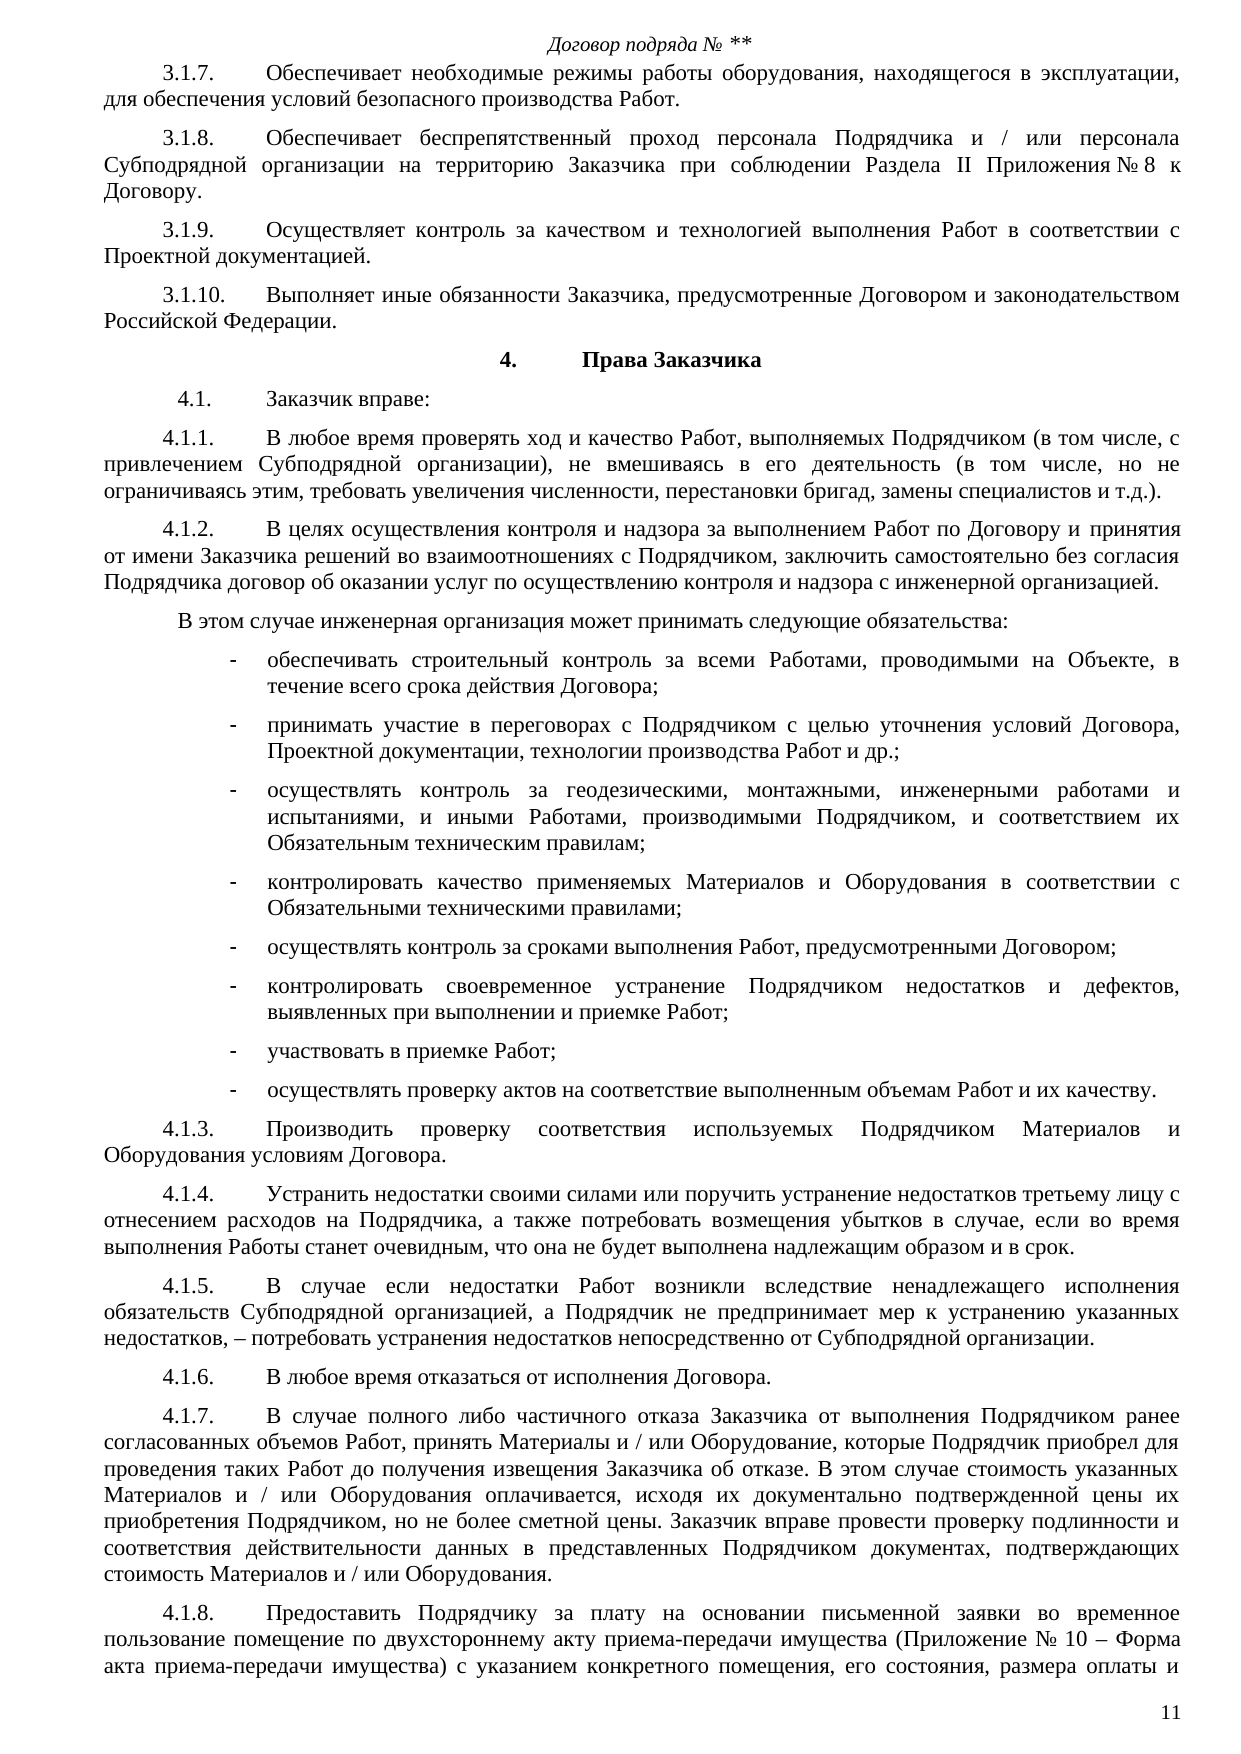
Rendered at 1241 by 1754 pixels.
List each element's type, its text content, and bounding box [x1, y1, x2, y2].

text Устранить недостатки своими силами или поручить устранение недостатков третьему лицу с отнесением расходов на Подрядчика, а также потребовать возмещения убытков в случае, если во время выполнения Работы станет очевидным, что она не будет выполнена надлежащим образом и в срок. [103, 1180, 1181, 1259]
text В целях осуществления контроля и надзора за выполнением Работ по Договору и принятия от имени Заказчика решений во взаимоотношениях с Подрядчиком, заключить самостоятельно без согласия Подрядчика договор об оказании услуг по осуществлению контроля и надзора с инженерной организацией. [103, 516, 1181, 594]
text участвовать в приемке Работ; [229, 1037, 1181, 1063]
text Обеспечивает необходимые режимы работы оборудования, находящегося в эксплуатации, для обеспечения условий безопасного производства Работ. [103, 59, 1181, 112]
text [103, 1599, 1181, 1678]
text Права Заказчика [118, 346, 1152, 373]
text В любое время отказаться от исполнения Договора. [103, 1363, 1181, 1389]
text осуществлять контроль за геодезическими, монтажными, инженерными работами и испытаниями, и иными Работами, производимыми Подрядчиком, и соответствием их Обязательным техническим правилам; [229, 776, 1181, 855]
list В этом случае инженерная организация может принимать следующие обязательства: [177, 607, 1152, 633]
text Заказчик вправе: [118, 385, 1181, 411]
text В любое время проверять ход и качество Работ, выполняемых Подрядчиком (в том числе, с привлечением Субподрядной организации), не вмешиваясь в его деятельность (в том числе, но не ограничиваясь этим, требовать увеличения численности, перестановки бригад, замены специалистов и т.д.). [103, 424, 1181, 503]
text Производить проверку соответствия используемых Подрядчиком Материалов и Оборудования условиям Договора. [103, 1115, 1181, 1168]
text осуществлять проверку актов на соответствие выполненным объемам Работ и их качеству. [229, 1076, 1181, 1102]
text принимать участие в переговорах с Подрядчиком с целью уточнения условий Договора, Проектной документации, технологии производства Работ и др.; [229, 711, 1181, 764]
text Обеспечивает беспрепятственный проход персонала Подрядчика и / или персонала Субподрядной организации на территорию Заказчика при соблюдении Раздела II Приложения № 8 к Договору. [103, 124, 1181, 203]
text контролировать качество применяемых Материалов и Оборудования в соответствии с Обязательными техническими правилами; [229, 868, 1181, 921]
text обеспечивать строительный контроль за всеми Работами, проводимыми на Объекте, в течение всего срока действия Договора; [229, 646, 1181, 699]
text осуществлять контроль за сроками выполнения Работ, предусмотренными Договором; [229, 933, 1181, 959]
text контролировать своевременное устранение Подрядчиком недостатков и дефектов, выявленных при выполнении и приемке Работ; [229, 972, 1181, 1025]
text В случае если недостатки Работ возникли вследствие ненадлежащего исполнения обязательств Субподрядной организацией, а Подрядчик не предпринимает мер к устранению указанных недостатков, – потребовать устранения недостатков непосредственно от Субподрядной организации. [103, 1272, 1181, 1351]
text В случае полного либо частичного отказа Заказчика от выполнения Подрядчиком ранее согласованных объемов Работ, принять Материалы и / или Оборудование, которые Подрядчик приобрел для проведения таких Работ до получения извещения Заказчика об отказе. В этом случае стоимость указанных Материалов и / или Оборудования оплачивается, исходя их документально подтвержденной цены их приобретения Подрядчиком, но не более сметной цены. Заказчик вправе провести проверку подлинности и соответствия действительности данных в представленных Подрядчиком документах, подтверждающих стоимость Материалов и / или Оборудования. [103, 1402, 1181, 1587]
text Выполняет иные обязанности Заказчика, предусмотренные Договором и законодательством Российской Федерации. [103, 281, 1181, 334]
text Осуществляет контроль за качеством и технологией выполнения Работ в соответствии с Проектной документацией. [103, 216, 1181, 268]
